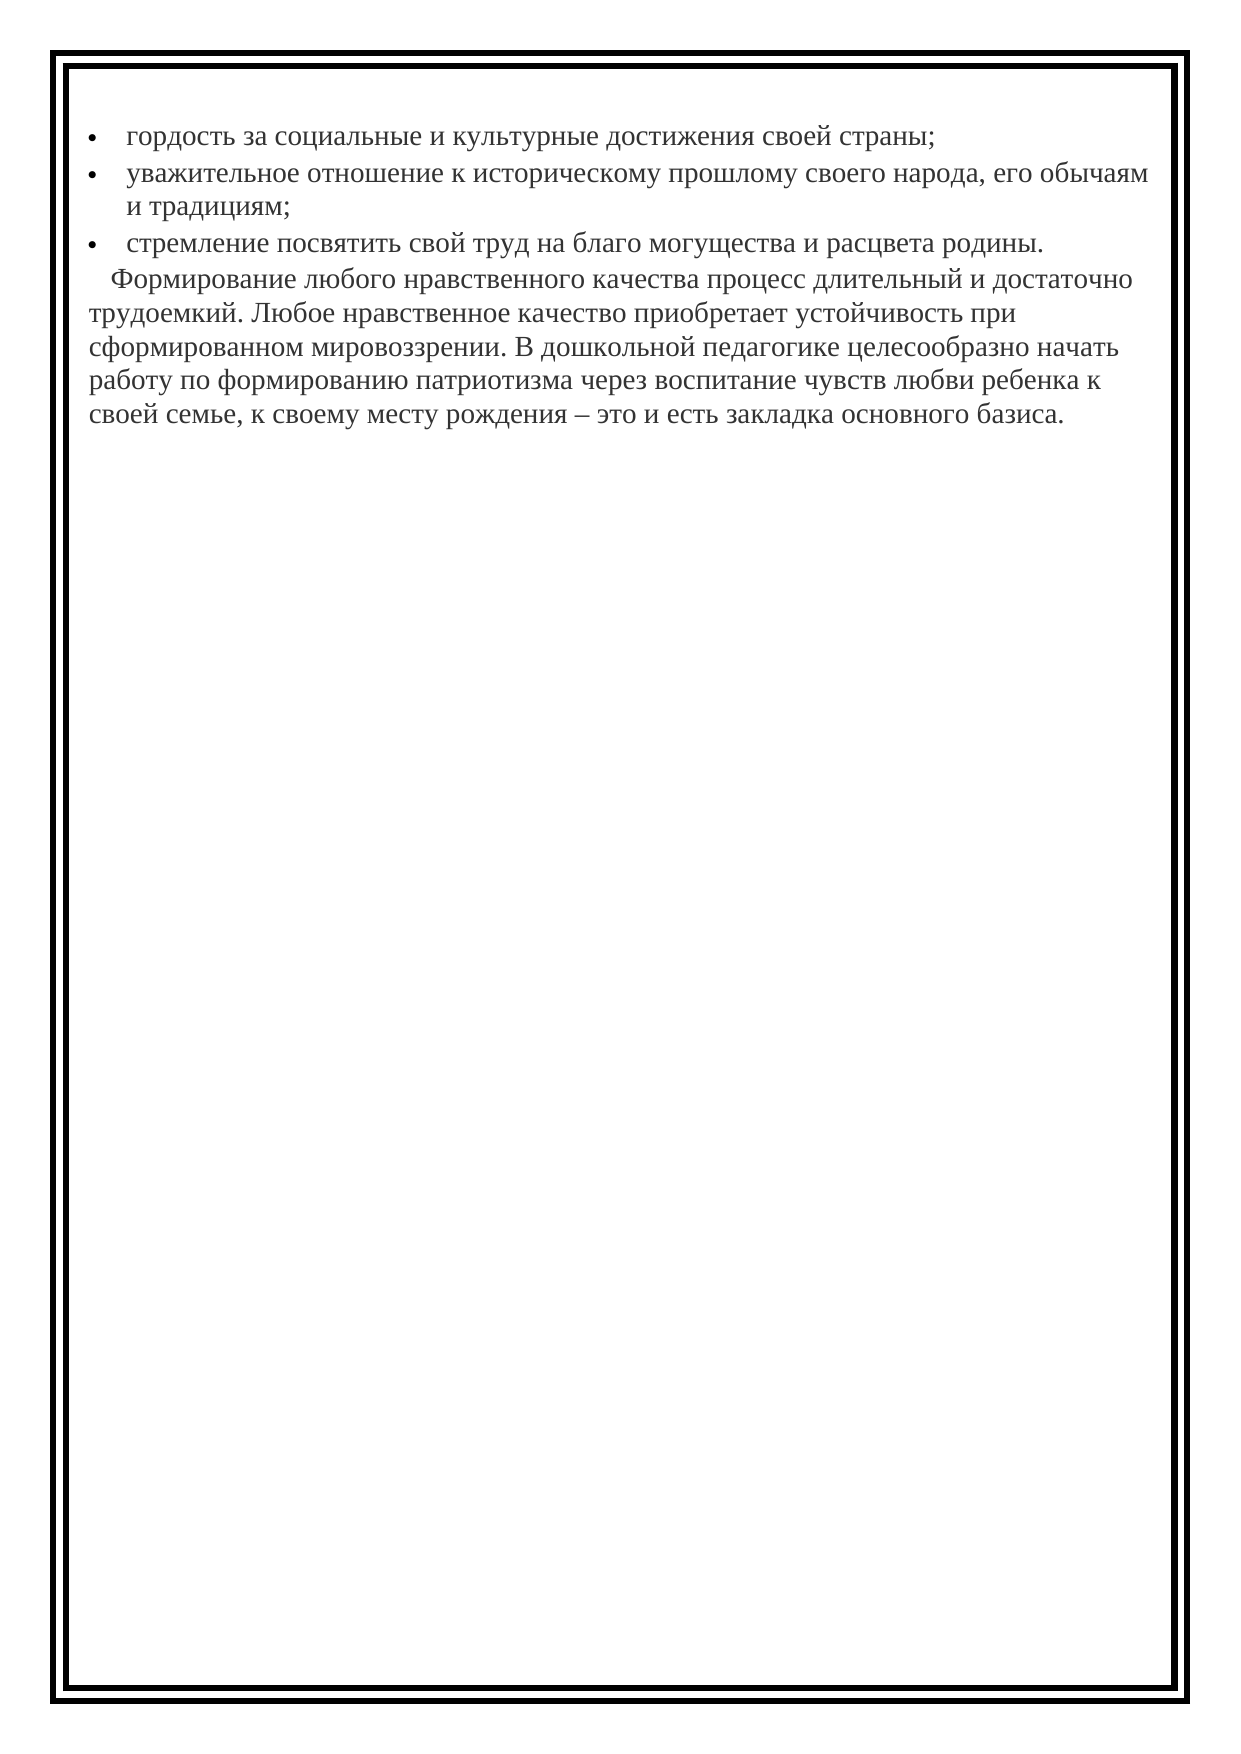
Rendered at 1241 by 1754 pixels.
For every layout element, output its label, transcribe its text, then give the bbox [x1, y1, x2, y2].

list стремление посвятить свой труд на благо могущества и расцвета родины. [88, 225, 1152, 258]
list гордость за социальные и культурные достижения своей страны; [88, 118, 1152, 152]
list уважительное отношение к историческому прошлому своего народа, его обычаям и традициям; [88, 155, 1152, 222]
text Формирование любого нравственного качества процесс длительный и достаточно трудоемкий. Любое нравственное качество приобретает устойчивость при сформированном мировоззрении. В дошкольной педагогике целесообразно начать работу по формированию патриотизма через воспитание чувств любви ребенка к своей семье, к своему месту рождения – это и есть закладка основного базиса. [88, 262, 1152, 429]
